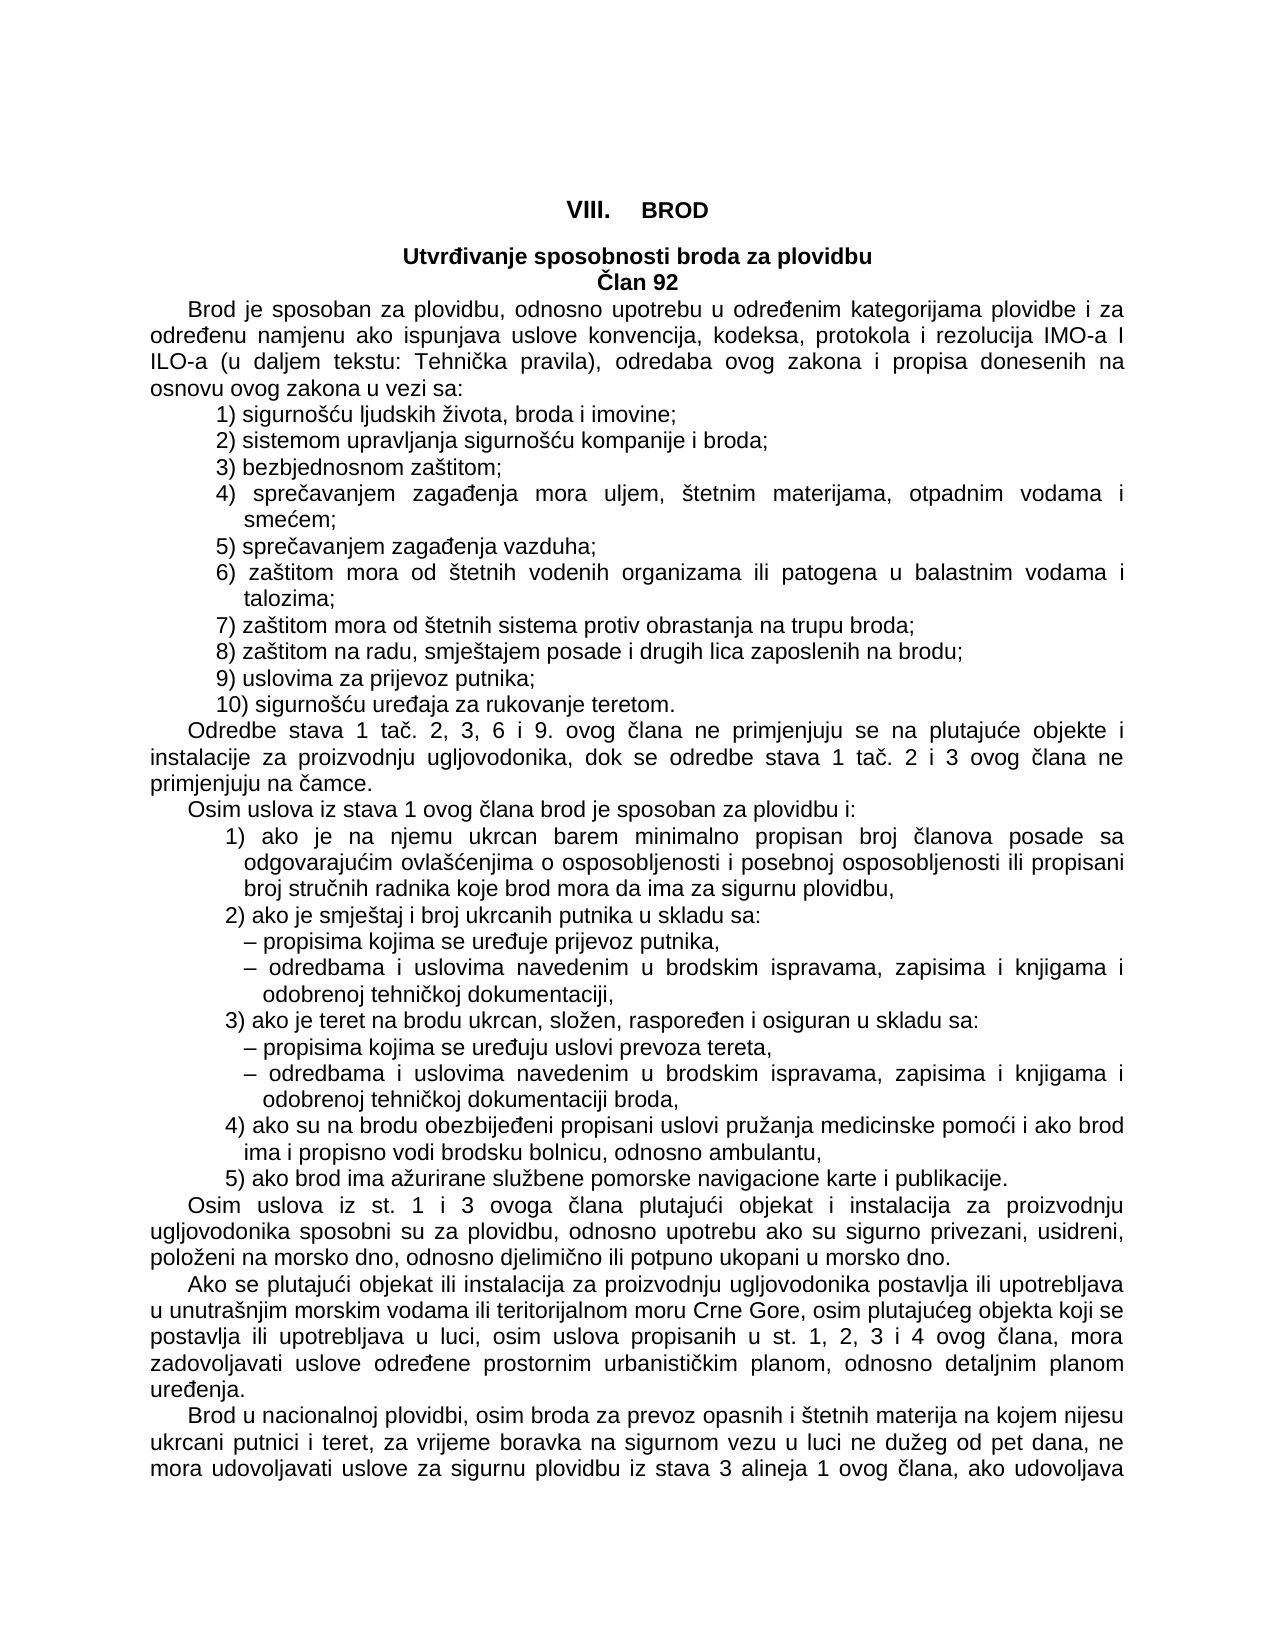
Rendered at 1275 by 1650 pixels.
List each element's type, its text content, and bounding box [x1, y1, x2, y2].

text 1) ako je na njemu ukrcan barem minimalno propisan broj članova posade sa odgovarajućim ovlašćenjima o osposobljenosti i posebnoj osposobljenosti ili propisani broj stručnih radnika koje brod mora da ima za sigurnu plovidbu, [225, 823, 1125, 902]
text 2) ako je smještaj i broj ukrcanih putnika u skladu sa: [225, 902, 1125, 928]
text – propisima kojima se uređuje prijevoz putnika, [244, 928, 1125, 954]
text – odredbama i uslovima navedenim u brodskim ispravama, zapisima i knjigama i odobrenoj tehničkoj dokumentaciji, [244, 954, 1125, 1007]
text 5) sprečavanjem zagađenja vazduha; [216, 533, 1125, 559]
text Utvrđivanje sposobnosti broda za plovidbu [150, 243, 1125, 269]
text 4) ako su na brodu obezbijeđeni propisani uslovi pružanja medicinske pomoći i ako brod ima i propisno vodi brodsku bolnicu, odnosno ambulantu, [225, 1112, 1125, 1165]
text – odredbama i uslovima navedenim u brodskim ispravama, zapisima i knjigama i odobrenoj tehničkoj dokumentaciji broda, [244, 1060, 1125, 1112]
text 4) sprečavanjem zagađenja mora uljem, štetnim materijama, otpadnim vodama i smećem; [216, 480, 1125, 533]
text 8) zaštitom na radu, smještajem posade i drugih lica zaposlenih na brodu; [216, 638, 1125, 664]
text 9) uslovima za prijevoz putnika; [216, 664, 1125, 691]
text 10) sigurnošću uređaja za rukovanje teretom. [216, 691, 1125, 717]
text 2) sistemom upravljanja sigurnošću kompanije i broda; [216, 427, 1125, 454]
list BROD [150, 195, 1125, 224]
text Član 92 [150, 269, 1125, 296]
text 1) sigurnošću ljudskih života, broda i imovine; [216, 401, 1125, 427]
text Odredbe stava 1 tač. 2, 3, 6 i 9. ovog člana ne primjenjuju se na plutajuće objekte i instalacije za proizvodnju ugljovodonika, dok se odredbe stava 1 tač. 2 i 3 ovog člana ne primjenjuju na čamce. [150, 717, 1125, 796]
text Ako se plutajući objekat ili instalacija za proizvodnju ugljovodonika postavlja ili upotrebljava u unutrašnjim morskim vodama ili teritorijalnom moru Crne Gore, osim plutajućeg objekta koji se postavlja ili upotrebljava u luci, osim uslova propisanih u st. 1, 2, 3 i 4 ovog člana, mora zadovoljavati uslove određene prostornim urbanističkim planom, odnosno detaljnim planom uređenja. [150, 1271, 1125, 1402]
text Osim uslova iz st. 1 i 3 ovoga člana plutajući objekat i instalacija za proizvodnju ugljovodonika sposobni su za plovidbu, odnosno upotrebu ako su sigurno privezani, usidreni, položeni na morsko dno, odnosno djelimično ili potpuno ukopani u morsko dno. [150, 1192, 1125, 1271]
text 5) ako brod ima ažurirane službene pomorske navigacione karte i publikacije. [225, 1165, 1125, 1192]
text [150, 1402, 1125, 1481]
text 7) zaštitom mora od štetnih sistema protiv obrastanja na trupu broda; [216, 612, 1125, 638]
text 6) zaštitom mora od štetnih vodenih organizama ili patogena u balastnim vodama i talozima; [216, 559, 1125, 612]
text Osim uslova iz stava 1 ovog člana brod je sposoban za plovidbu i: [150, 796, 1125, 823]
text – propisima kojima se uređuju uslovi prevoza tereta, [244, 1033, 1125, 1060]
text 3) bezbjednosnom zaštitom; [216, 454, 1125, 480]
text 3) ako je teret na brodu ukrcan, složen, raspoređen i osiguran u skladu sa: [225, 1007, 1125, 1033]
text Brod je sposoban za plovidbu, odnosno upotrebu u određenim kategorijama plovidbe i za određenu namjenu ako ispunjava uslove konvencija, kodeksa, protokola i rezolucija IMO-a I ILO-a (u daljem tekstu: Tehnička pravila), odredaba ovog zakona i propisa donesenih na osnovu ovog zakona u vezi sa: [150, 296, 1125, 401]
